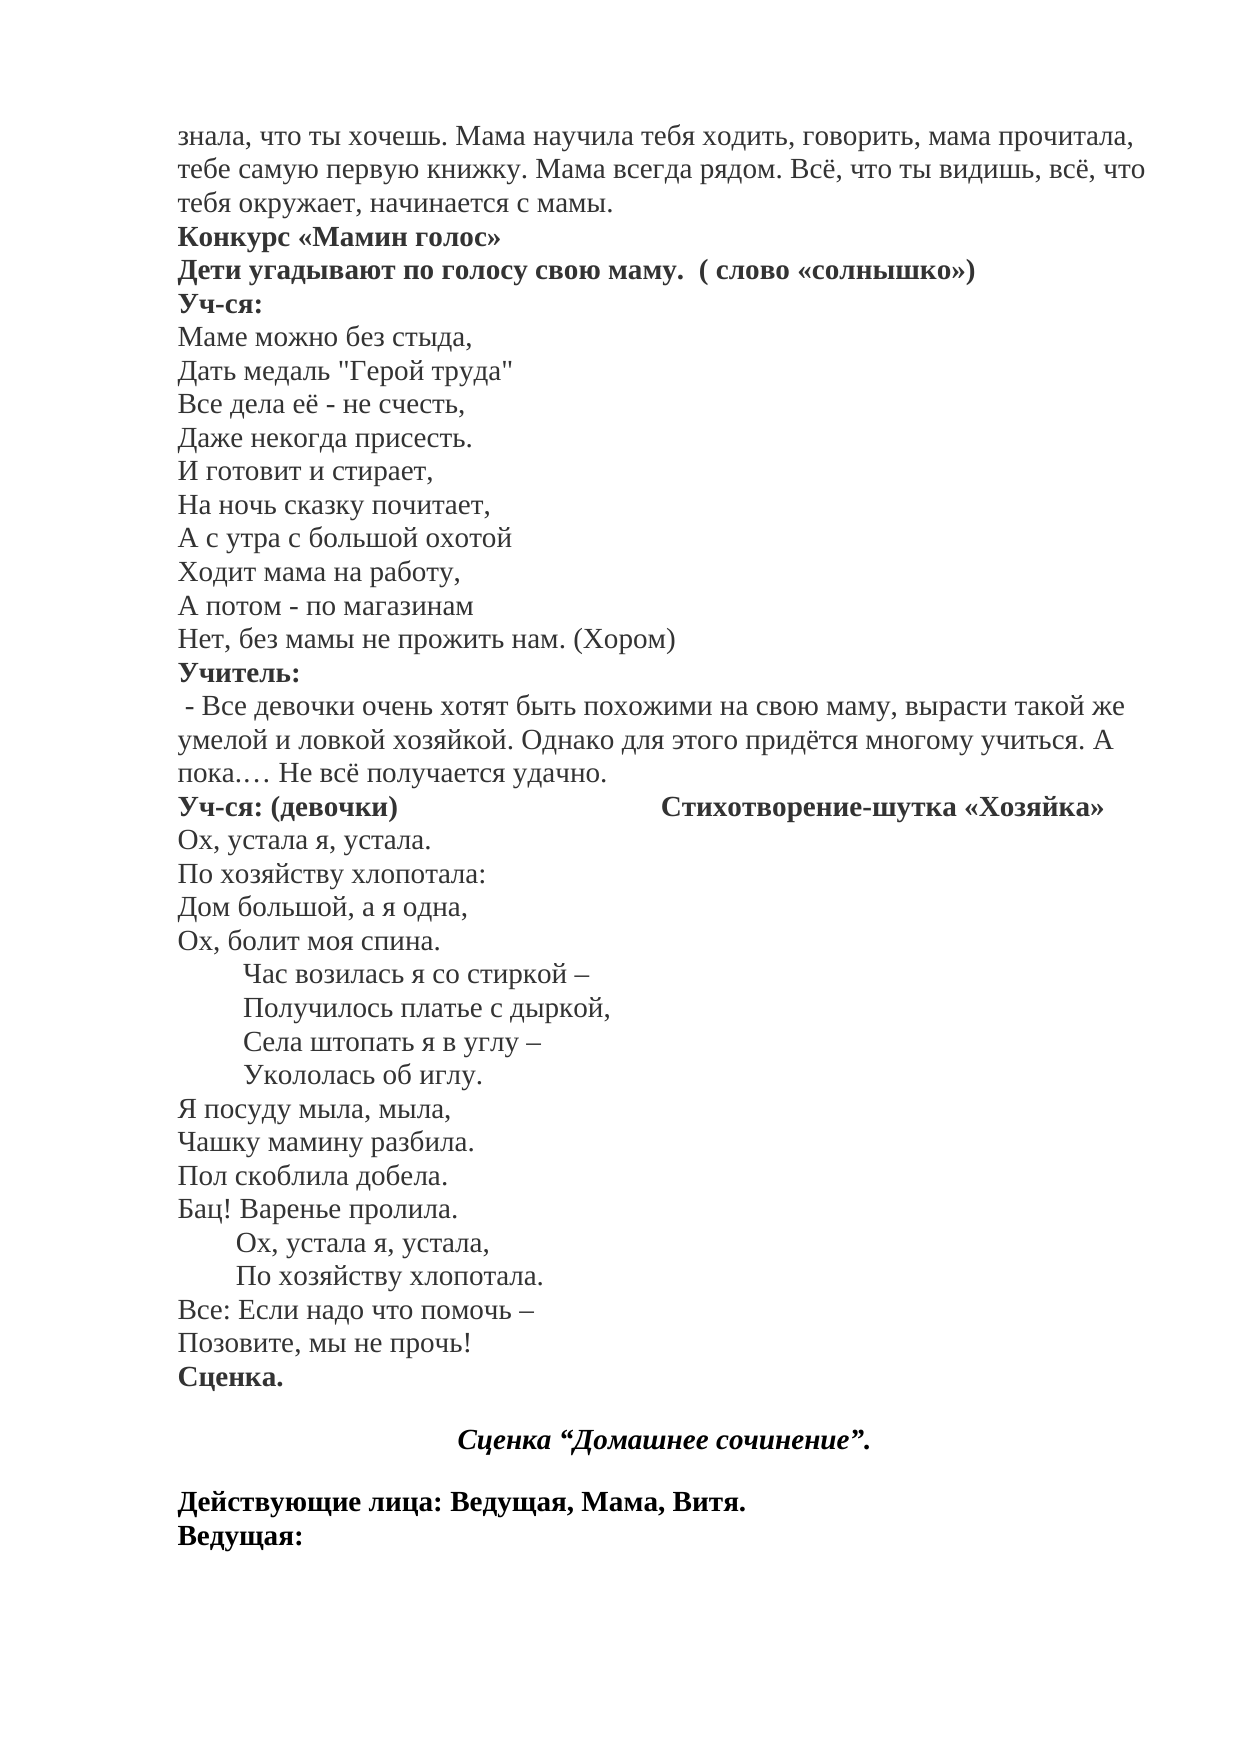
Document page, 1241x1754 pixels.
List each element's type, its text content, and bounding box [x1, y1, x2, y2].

text Уч-ся: (девочки) Стихотворение-шутка «Хозяйка» [177, 789, 1152, 822]
text Все: Если надо что помочь – Позовите, мы не прочь! [177, 1292, 1152, 1359]
text Я посуду мыла, мыла, Чашку мамину разбила. [177, 1091, 1152, 1158]
text Маме можно без стыда, Дать медаль "Герой труда" Все дела её - не счесть, Даже некогда присесть. [177, 319, 1152, 453]
text - Все девочки очень хотят быть похожими на свою маму, вырасти такой же умелой и ловкой хозяйкой. Однако для этого придётся многому учиться. А пока.… Не всё получается удачно. [177, 688, 1152, 789]
text Дети угадывают по голосу свою маму. ( слово «солнышко») [177, 252, 1152, 286]
text Конкурс «Мамин голос» [177, 219, 1152, 252]
text Уч-ся: [177, 286, 1152, 319]
text Час возилась я со стиркой – Получилось платье с дыркой, Села штопать я в углу – Укололась об иглу. [177, 957, 1152, 1091]
text Сценка “Домашнее сочинение”. [177, 1422, 1152, 1455]
text Действующие лица: Ведущая, Мама, Витя. Ведущая: [177, 1484, 1152, 1552]
text И готовит и стирает, На ночь сказку почитает, А с утра с большой охотой Ходит мама на работу, А потом - по магазинам Нет, без мамы не прожить нам. (Хором) [177, 453, 1152, 655]
text Пол скоблила добела. Бац! Варенье пролила. Ох, устала я, устала, По хозяйству хлопотала. [177, 1158, 1152, 1292]
text Учитель: [177, 655, 1152, 688]
text Ох, устала я, устала. По хозяйству хлопотала: Дом большой, а я одна, Ох, болит моя спина. [177, 822, 1152, 957]
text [177, 118, 1152, 219]
text Сценка. [177, 1359, 1152, 1393]
